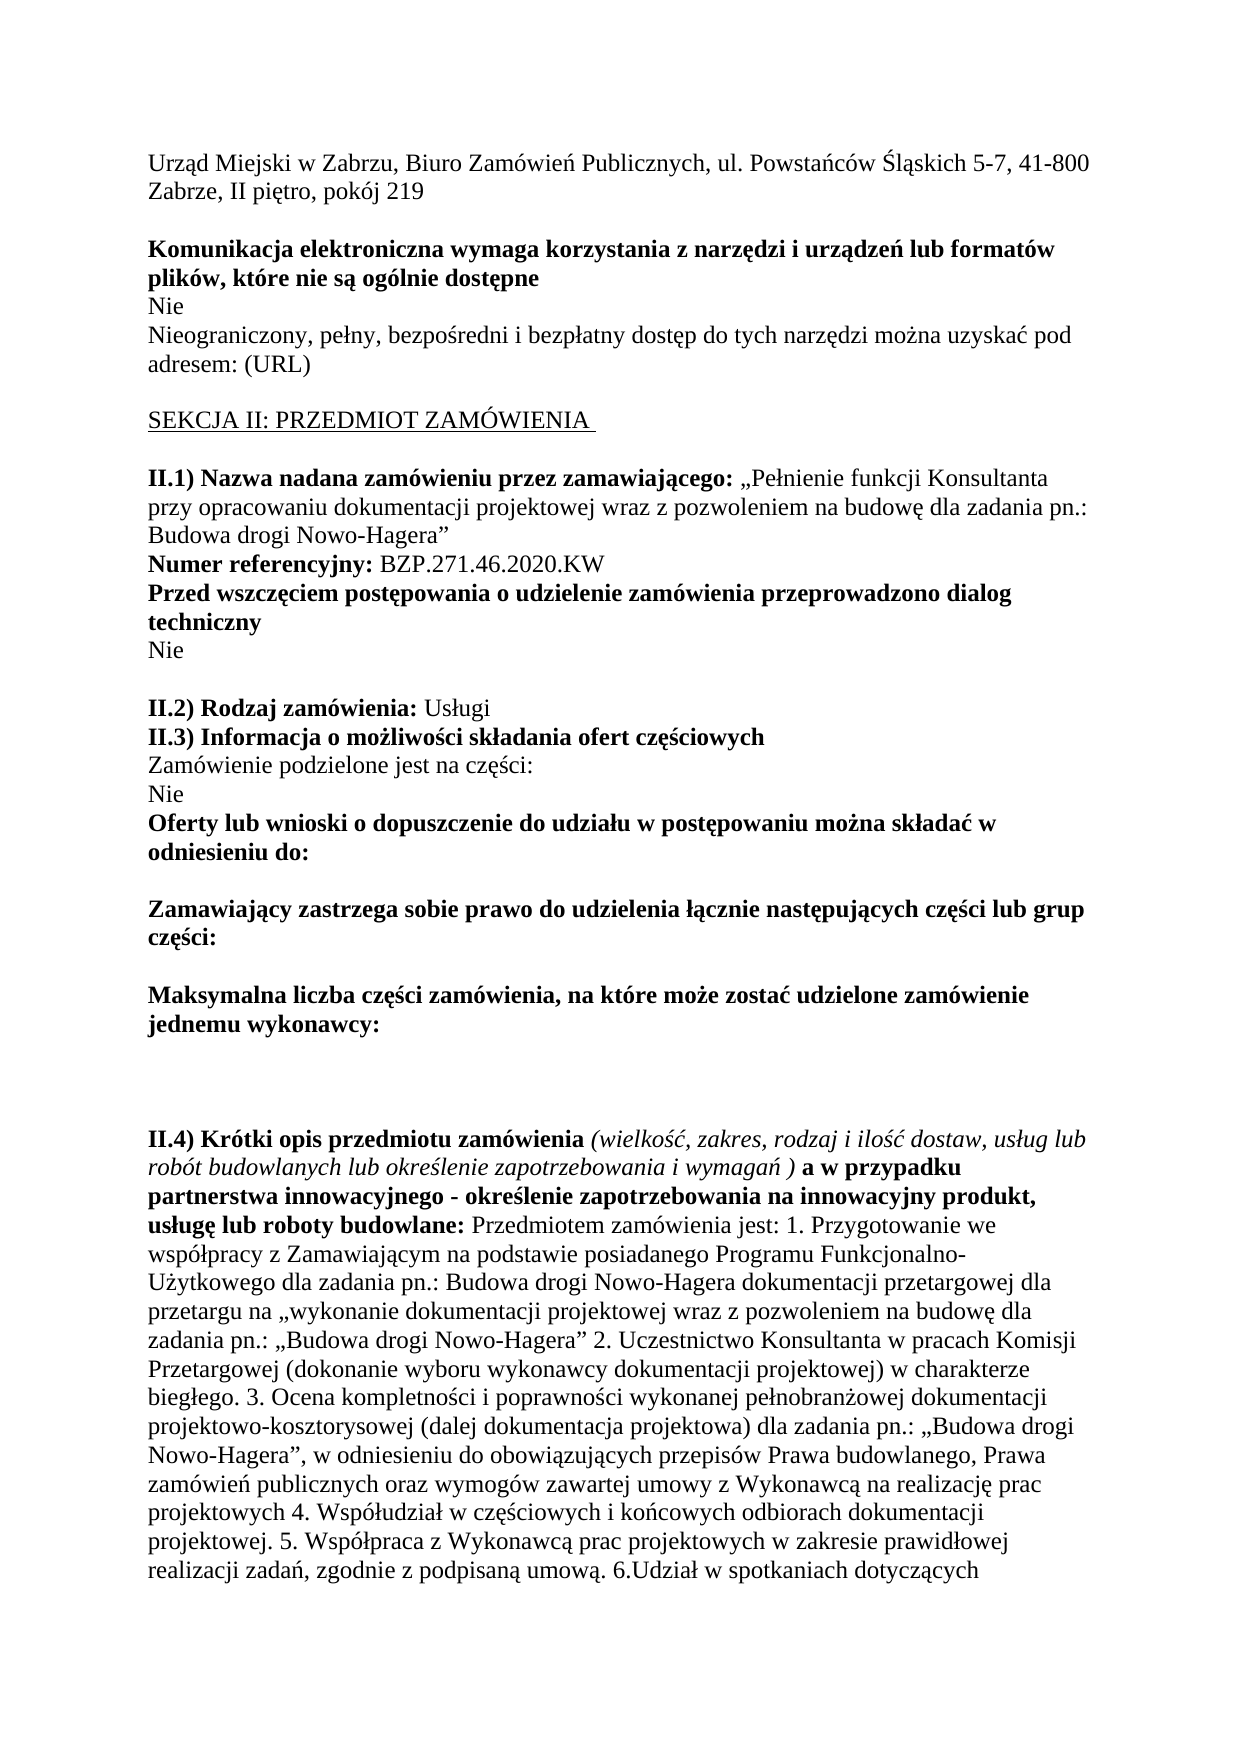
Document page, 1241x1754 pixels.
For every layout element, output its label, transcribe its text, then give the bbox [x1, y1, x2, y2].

text II.2) Rodzaj zamówienia: Usługi II.3) Informacja o możliwości składania ofert częściowych Zamówienie podzielone jest na części: [148, 664, 1093, 779]
text Nie [148, 636, 1093, 664]
text Nie Oferty lub wnioski o dopuszczenie do udziału w postępowaniu można składać w odniesieniu do: [148, 779, 1093, 894]
text SEKCJA II: PRZEDMIOT ZAMÓWIENIA [148, 406, 1093, 434]
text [148, 894, 1093, 1584]
text Komunikacja elektroniczna wymaga korzystania z narzędzi i urządzeń lub formatów plików, które nie są ogólnie dostępne [148, 205, 1093, 291]
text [148, 148, 1093, 205]
text II.1) Nazwa nadana zamówieniu przez zamawiającego: „Pełnienie funkcji Konsultanta przy opracowaniu dokumentacji projektowej wraz z pozwoleniem na budowę dla zadania pn.: Budowa drogi Nowo-Hagera” Numer referencyjny: BZP.271.46.2020.KW Przed wszczęciem postępowania o udzielenie zamówienia przeprowadzono dialog techniczny [148, 434, 1093, 636]
text Nie Nieograniczony, pełny, bezpośredni i bezpłatny dostęp do tych narzędzi można uzyskać pod adresem: (URL) [148, 291, 1093, 406]
